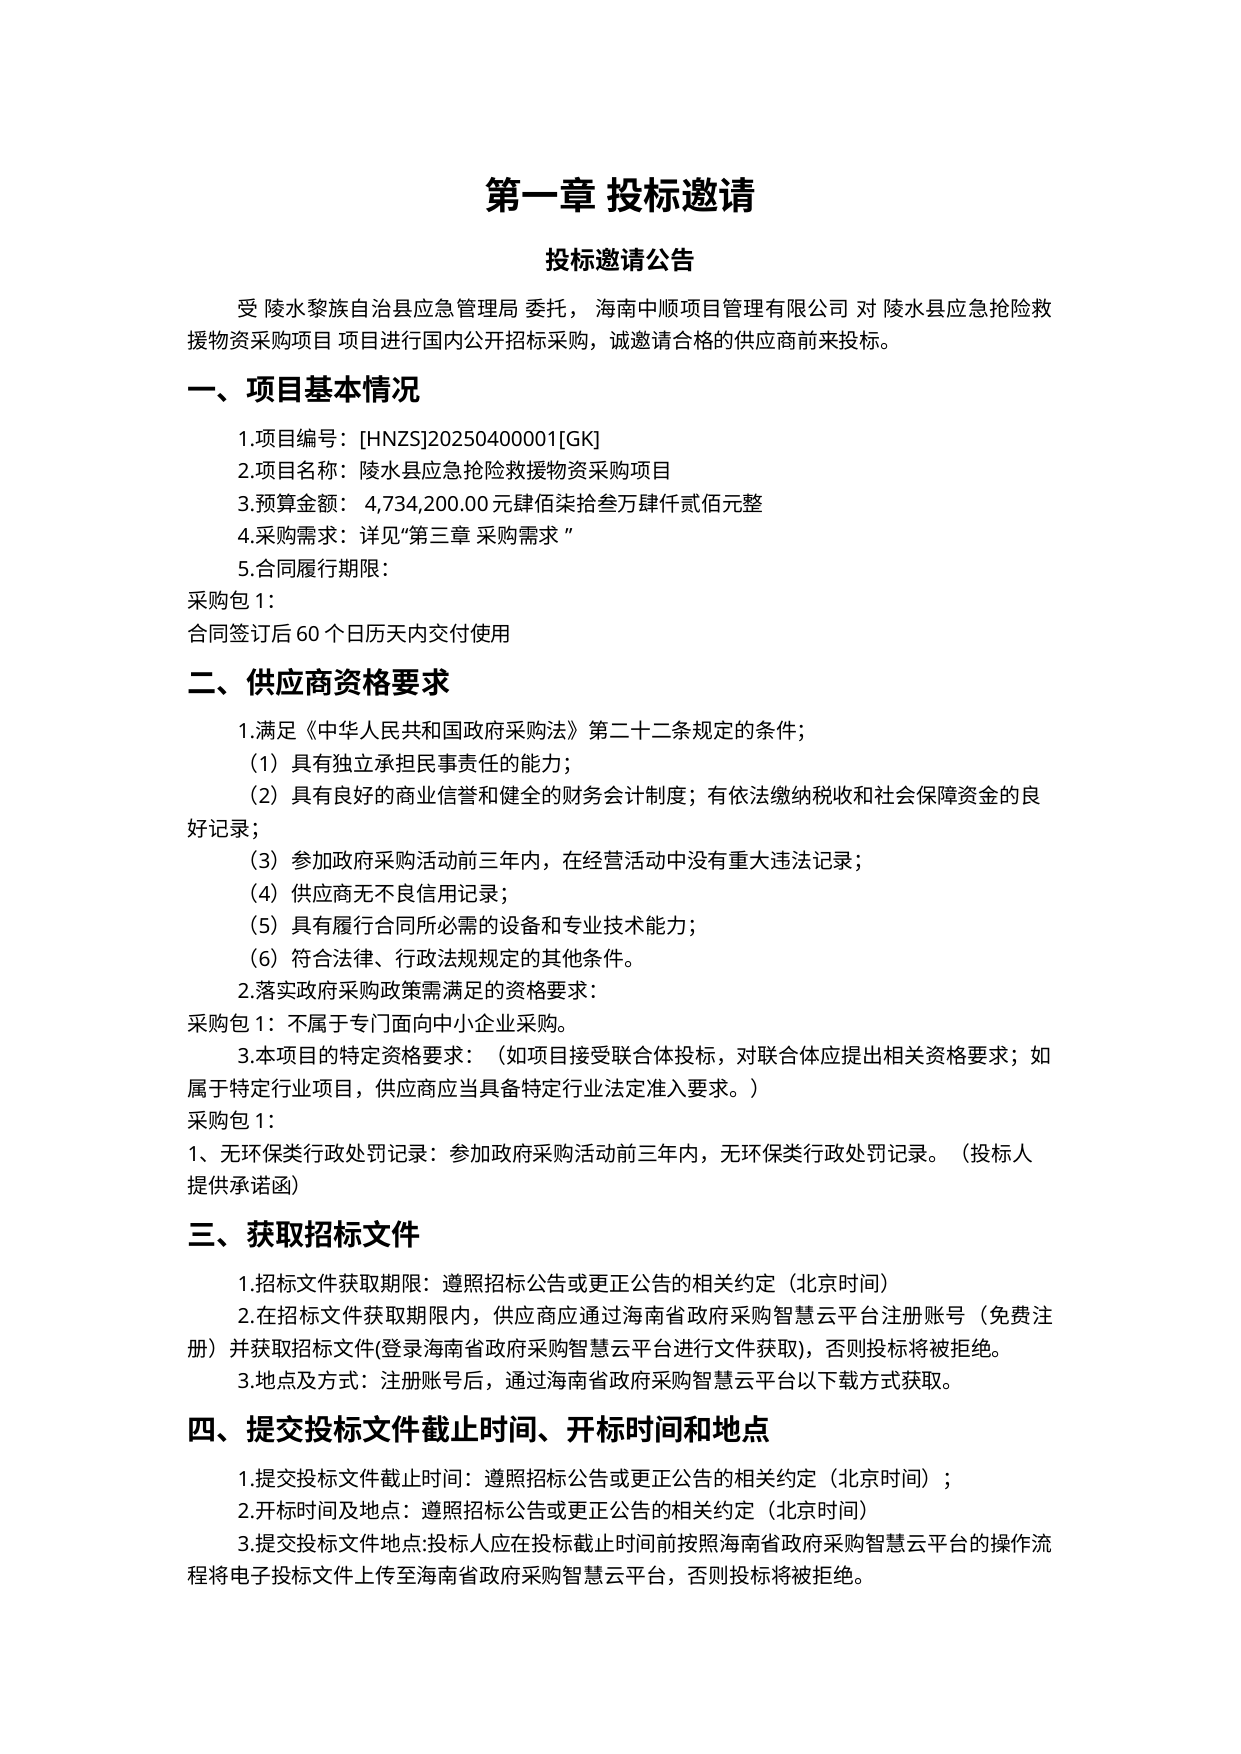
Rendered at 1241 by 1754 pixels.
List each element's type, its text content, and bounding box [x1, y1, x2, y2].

text 1.满足《中华人民共和国政府采购法》第二十二条规定的条件； [187, 714, 1053, 747]
text 1、无环保类行政处罚记录：参加政府采购活动前三年内，无环保类行政处罚记录。（投标人提供承诺函） [187, 1137, 1053, 1202]
text 3.提交投标文件地点:投标人应在投标截止时间前按照海南省政府采购智慧云平台的操作流程将电子投标文件上传至海南省政府采购智慧云平台，否则投标将被拒绝。 [187, 1527, 1053, 1592]
text （1）具有独立承担民事责任的能力； [187, 747, 1053, 779]
text 采购包1： [187, 584, 1053, 617]
text 1.招标文件获取期限：遵照招标公告或更正公告的相关约定（北京时间） [187, 1267, 1053, 1299]
text 第一章 投标邀请 [187, 162, 1053, 227]
text （2）具有良好的商业信誉和健全的财务会计制度；有依法缴纳税收和社会保障资金的良好记录； [187, 779, 1053, 844]
text （4）供应商无不良信用记录； [187, 877, 1053, 909]
text 2.项目名称：陵水县应急抢险救援物资采购项目 [187, 454, 1053, 487]
text 二、供应商资格要求 [187, 649, 1053, 714]
text （5）具有履行合同所必需的设备和专业技术能力； [187, 909, 1053, 942]
text 采购包1：不属于专门面向中小企业采购。 [187, 1007, 1053, 1039]
text 1.项目编号：[HNZS]20250400001[GK] [187, 422, 1053, 454]
text 三、获取招标文件 [187, 1202, 1053, 1267]
text 采购包1： [187, 1104, 1053, 1137]
text 投标邀请公告 [187, 227, 1053, 292]
text 受 陵水黎族自治县应急管理局 委托， 海南中顺项目管理有限公司 对 陵水县应急抢险救援物资采购项目 项目进行国内公开招标采购，诚邀请合格的供应商前来投标。 [187, 292, 1053, 357]
text 3.预算金额： 4,734,200.00元肆佰柒拾叁万肆仟贰佰元整 [187, 487, 1053, 519]
text 5.合同履行期限： [187, 552, 1053, 584]
text 一、项目基本情况 [187, 357, 1053, 422]
text 3.本项目的特定资格要求：（如项目接受联合体投标，对联合体应提出相关资格要求；如属于特定行业项目，供应商应当具备特定行业法定准入要求。） [187, 1039, 1053, 1104]
text 四、提交投标文件截止时间、开标时间和地点 [187, 1397, 1053, 1462]
text 2.在招标文件获取期限内，供应商应通过海南省政府采购智慧云平台注册账号（免费注册）并获取招标文件(登录海南省政府采购智慧云平台进行文件获取)，否则投标将被拒绝。 [187, 1299, 1053, 1364]
text 1.提交投标文件截止时间：遵照招标公告或更正公告的相关约定（北京时间）； [187, 1462, 1053, 1494]
text （3）参加政府采购活动前三年内，在经营活动中没有重大违法记录； [187, 844, 1053, 877]
text 3.地点及方式：注册账号后，通过海南省政府采购智慧云平台以下载方式获取。 [187, 1364, 1053, 1397]
text （6）符合法律、行政法规规定的其他条件。 [187, 942, 1053, 974]
text 2.落实政府采购政策需满足的资格要求： [187, 974, 1053, 1007]
text 4.采购需求：详见“第三章 采购需求 ” [187, 519, 1053, 552]
text 2.开标时间及地点：遵照招标公告或更正公告的相关约定（北京时间） [187, 1494, 1053, 1527]
text 合同签订后60个日历天内交付使用 [187, 617, 1053, 649]
